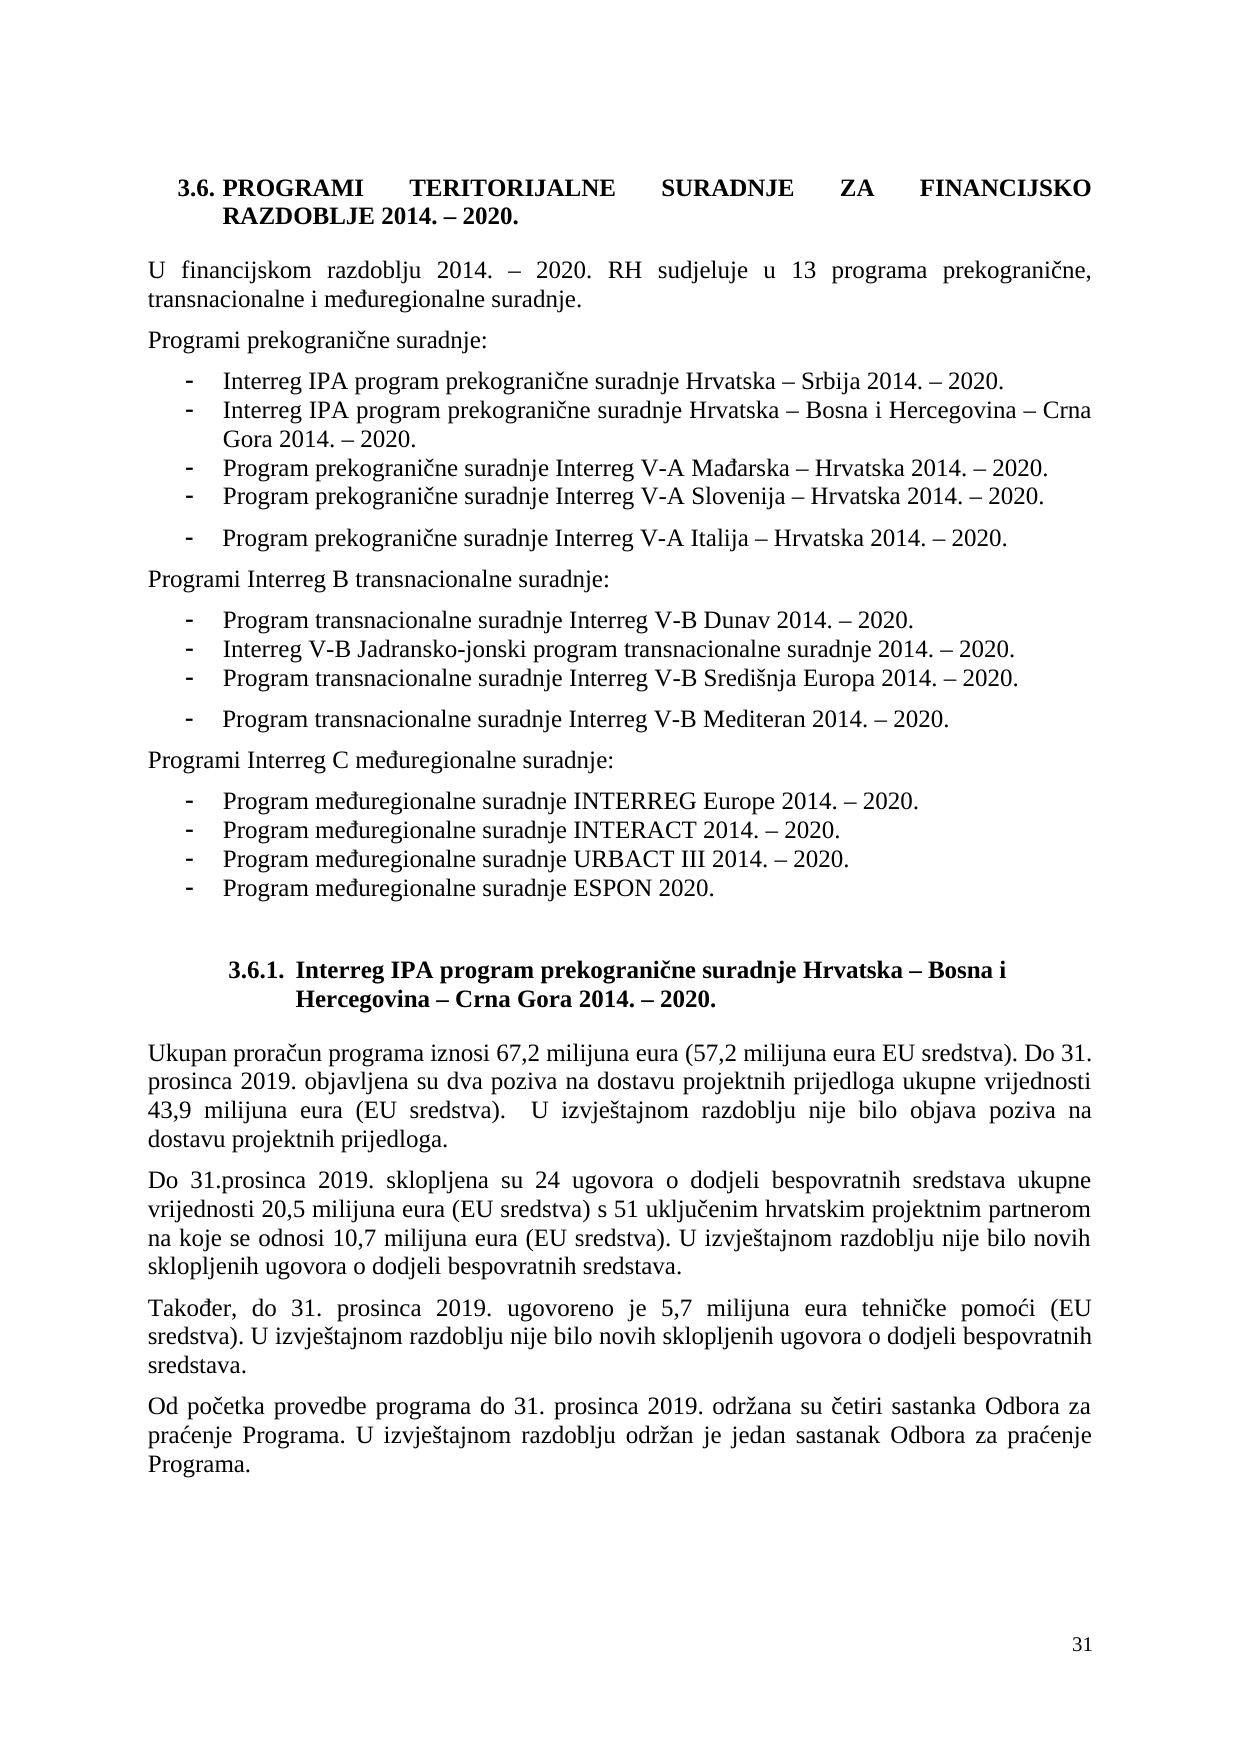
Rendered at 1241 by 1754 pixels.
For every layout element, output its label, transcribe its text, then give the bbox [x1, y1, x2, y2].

text Do 31.prosinca 2019. sklopljena su 24 ugovora o dodjeli bespovratnih sredstava ukupne vrijednosti 20,5 milijuna eura (EU sredstva) s 51 uključenim hrvatskim projektnim partnerom na koje se odnosi 10,7 milijuna eura (EU sredstva). U izvještajnom razdoblju nije bilo novih sklopljenih ugovora o dodjeli bespovratnih sredstava. [148, 1165, 1093, 1280]
list Interreg V-B Jadransko-jonski program transnacionalne suradnje 2014. – 2020. [185, 634, 1093, 663]
list Program prekogranične suradnje Interreg V-A Italija – Hrvatska 2014. – 2020. [185, 523, 1093, 551]
list Interreg IPA program prekogranične suradnje Hrvatska – Bosna i Hercegovina – Crna Gora 2014. – 2020. [185, 395, 1093, 453]
list Program prekogranične suradnje Interreg V-A Mađarska – Hrvatska 2014. – 2020. [185, 453, 1093, 481]
list Program prekogranične suradnje Interreg V-A Slovenija – Hrvatska 2014. – 2020. [185, 481, 1093, 510]
subtitle PROGRAMI TERITORIJALNE SURADNJE ZA FINANCIJSKO RAZDOBLJE 2014. – 2020. [177, 173, 1093, 230]
list Program međuregionalne suradnje INTERACT 2014. – 2020. [185, 815, 1093, 844]
list Interreg IPA program prekogranične suradnje Hrvatska – Srbija 2014. – 2020. [185, 366, 1093, 395]
list Program međuregionalne suradnje INTERREG Europe 2014. – 2020. [185, 786, 1093, 815]
list Program transnacionalne suradnje Interreg V-B Dunav 2014. – 2020. [185, 605, 1093, 634]
list Program transnacionalne suradnje Interreg V-B Središnja Europa 2014. – 2020. [185, 663, 1093, 691]
list Interreg IPA program prekogranične suradnje Hrvatska – Bosna i Hercegovina – Crna Gora 2014. – 2020. [228, 955, 1093, 1013]
text Ukupan proračun programa iznosi 67,2 milijuna eura (57,2 milijuna eura EU sredstva). Do 31. prosinca 2019. objavljena su dva poziva na dostavu projektnih prijedloga ukupne vrijednosti 43,9 milijuna eura (EU sredstva). U izvještajnom razdoblju nije bilo objava poziva na dostavu projektnih prijedloga. [148, 1038, 1093, 1153]
list Program transnacionalne suradnje Interreg V-B Mediteran 2014. – 2020. [185, 704, 1093, 733]
text Programi Interreg C međuregionalne suradnje: [148, 745, 1093, 774]
text Programi prekogranične suradnje: [148, 325, 1093, 354]
text Od početka provedbe programa do 31. prosinca 2019. održana su četiri sastanka Odbora za praćenje Programa. U izvještajnom razdoblju održan je jedan sastanak Odbora za praćenje Programa. [148, 1391, 1093, 1478]
text Također, do 31. prosinca 2019. ugovoreno je 5,7 milijuna eura tehničke pomoći (EU sredstva). U izvještajnom razdoblju nije bilo novih sklopljenih ugovora o dodjeli bespovratnih sredstava. [148, 1293, 1093, 1379]
text Programi Interreg B transnacionalne suradnje: [148, 564, 1093, 593]
list Program međuregionalne suradnje URBACT III 2014. – 2020. [185, 844, 1093, 873]
list Program međuregionalne suradnje ESPON 2020. [185, 873, 1093, 901]
text U financijskom razdoblju 2014. – 2020. RH sudjeluje u 13 programa prekogranične, transnacionalne i međuregionalne suradnje. [148, 255, 1093, 313]
